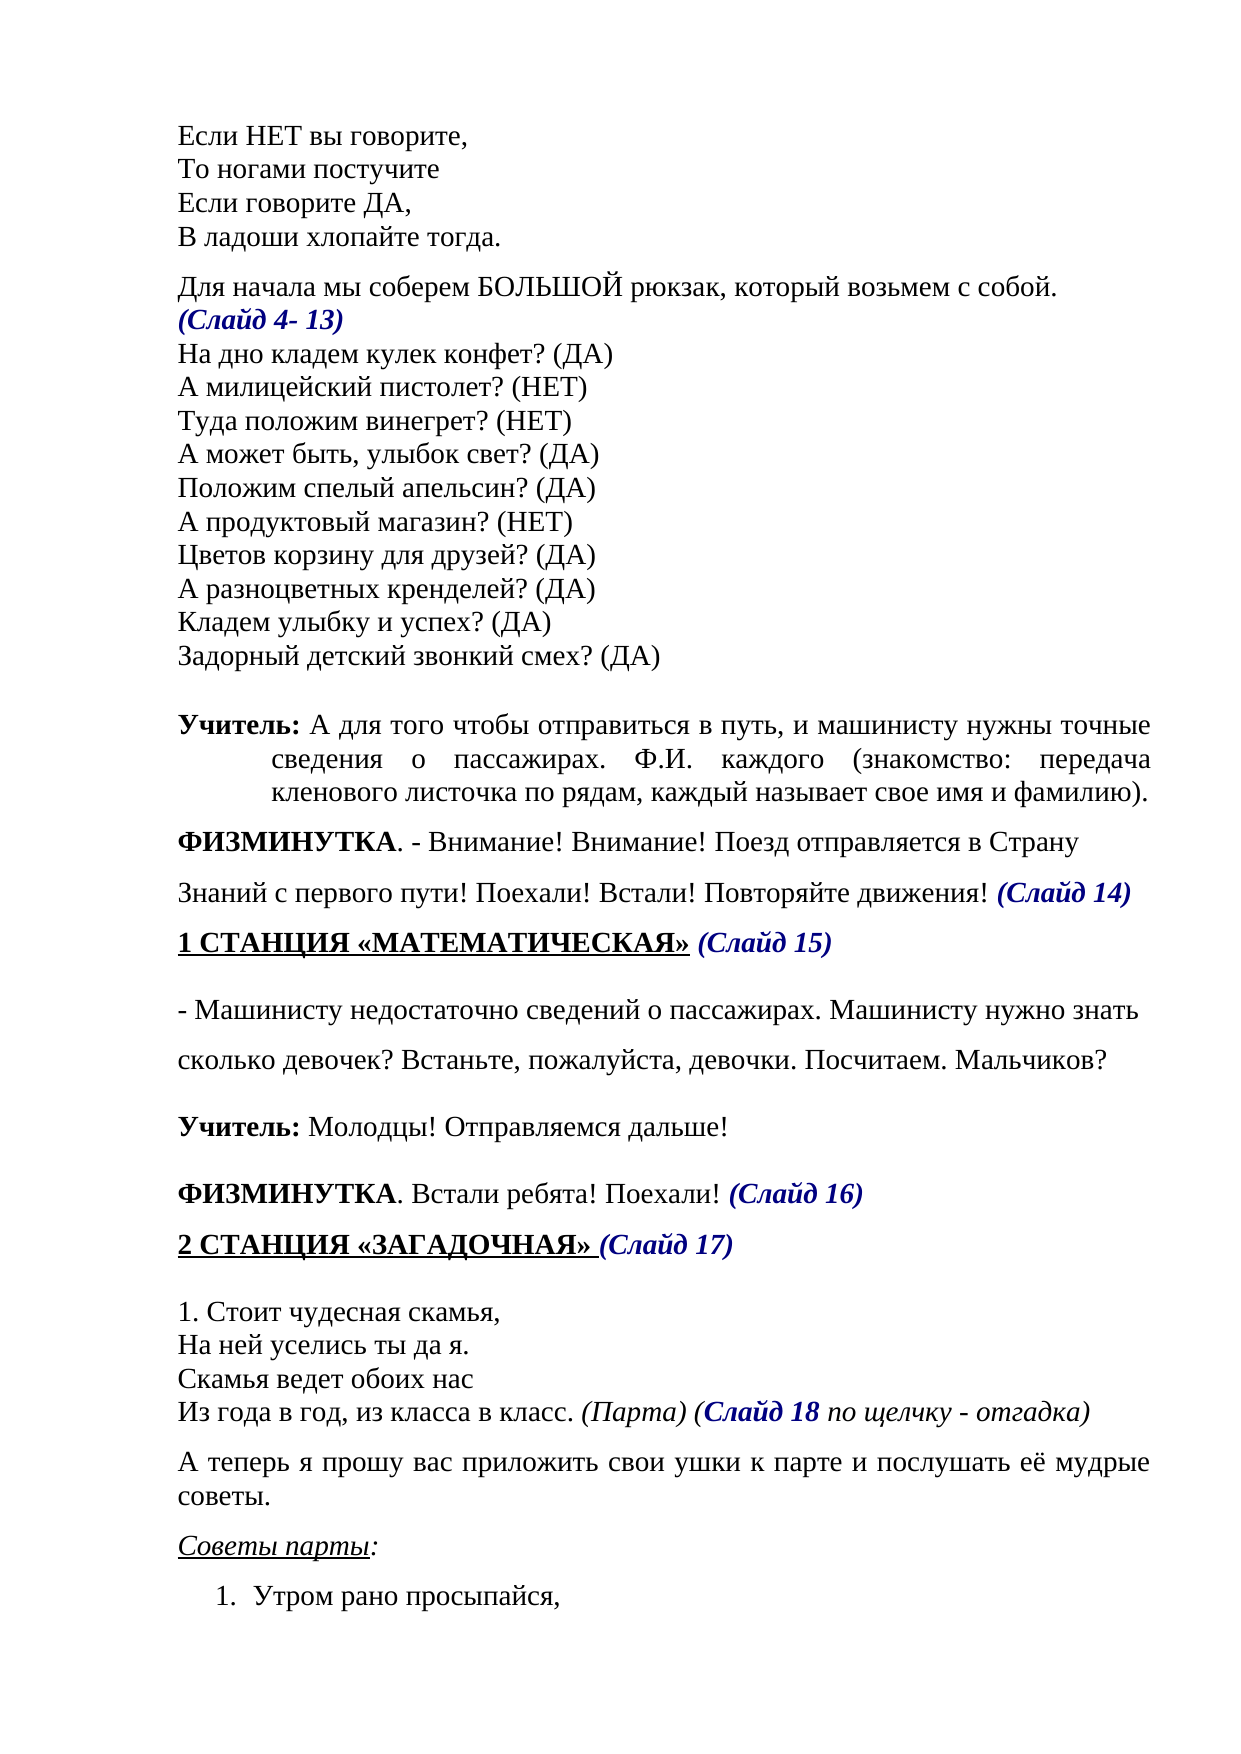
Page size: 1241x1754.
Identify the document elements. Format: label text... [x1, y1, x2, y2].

text 1 СТАНЦИЯ «МАТЕМАТИЧЕСКАЯ» (Слайд 15) [177, 925, 1152, 959]
text ФИЗМИНУТКА. Встали ребята! Поехали! (Слайд 16) [177, 1176, 1152, 1210]
text Советы парты: [177, 1528, 1152, 1562]
text - Машинисту недостаточно сведений о пассажирах. Машинисту нужно знать сколько девочек? Встаньте, пожалуйста, девочки. Посчитаем. Мальчиков? [177, 992, 1152, 1076]
text 1. Стоит чудесная скамья, На ней уселись ты да я. Скамья ведет обоих нас Из года в год, из класса в класс. (Парта) (Слайд 18 по щелчку - отгадка) [177, 1294, 1152, 1428]
text Учитель: Молодцы! Отправляемся дальше! [177, 1109, 1152, 1143]
text Учитель: А для того чтобы отправиться в путь, и машинисту нужны точные сведения о пассажирах. Ф.И. каждого (знакомство: передача кленового листочка по рядам, каждый называет свое имя и фамилию). [177, 707, 1152, 808]
text 2 СТАНЦИЯ «ЗАГАДОЧНАЯ» (Слайд 17) [177, 1227, 1152, 1260]
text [177, 118, 1152, 252]
text Для начала мы соберем БОЛЬШОЙ рюкзак, который возьмем с собой. (Слайд 4- 13) На дно кладем кулек конфет? (ДА) А милицейский пистолет? (НЕТ) [177, 269, 1152, 403]
text А теперь я прошу вас приложить свои ушки к парте и послушать её мудрые советы. [177, 1444, 1152, 1512]
list Утром рано просыпайся, [215, 1578, 1152, 1612]
text Туда положим винегрет? (НЕТ) А может быть, улыбок свет? (ДА) Положим спелый апельсин? (ДА) А продуктовый магазин? (НЕТ) Цветов корзину для друзей? (ДА) А разноцветных кренделей? (ДА) Кладем улыбку и успех? (ДА) Задорный детский звонкий смех? (ДА) [177, 403, 1152, 671]
text ФИЗМИНУТКА. - Внимание! Внимание! Поезд отправляется в Страну Знаний с первого пути! Поехали! Встали! Повторяйте движения! (Слайд 14) [177, 824, 1152, 908]
